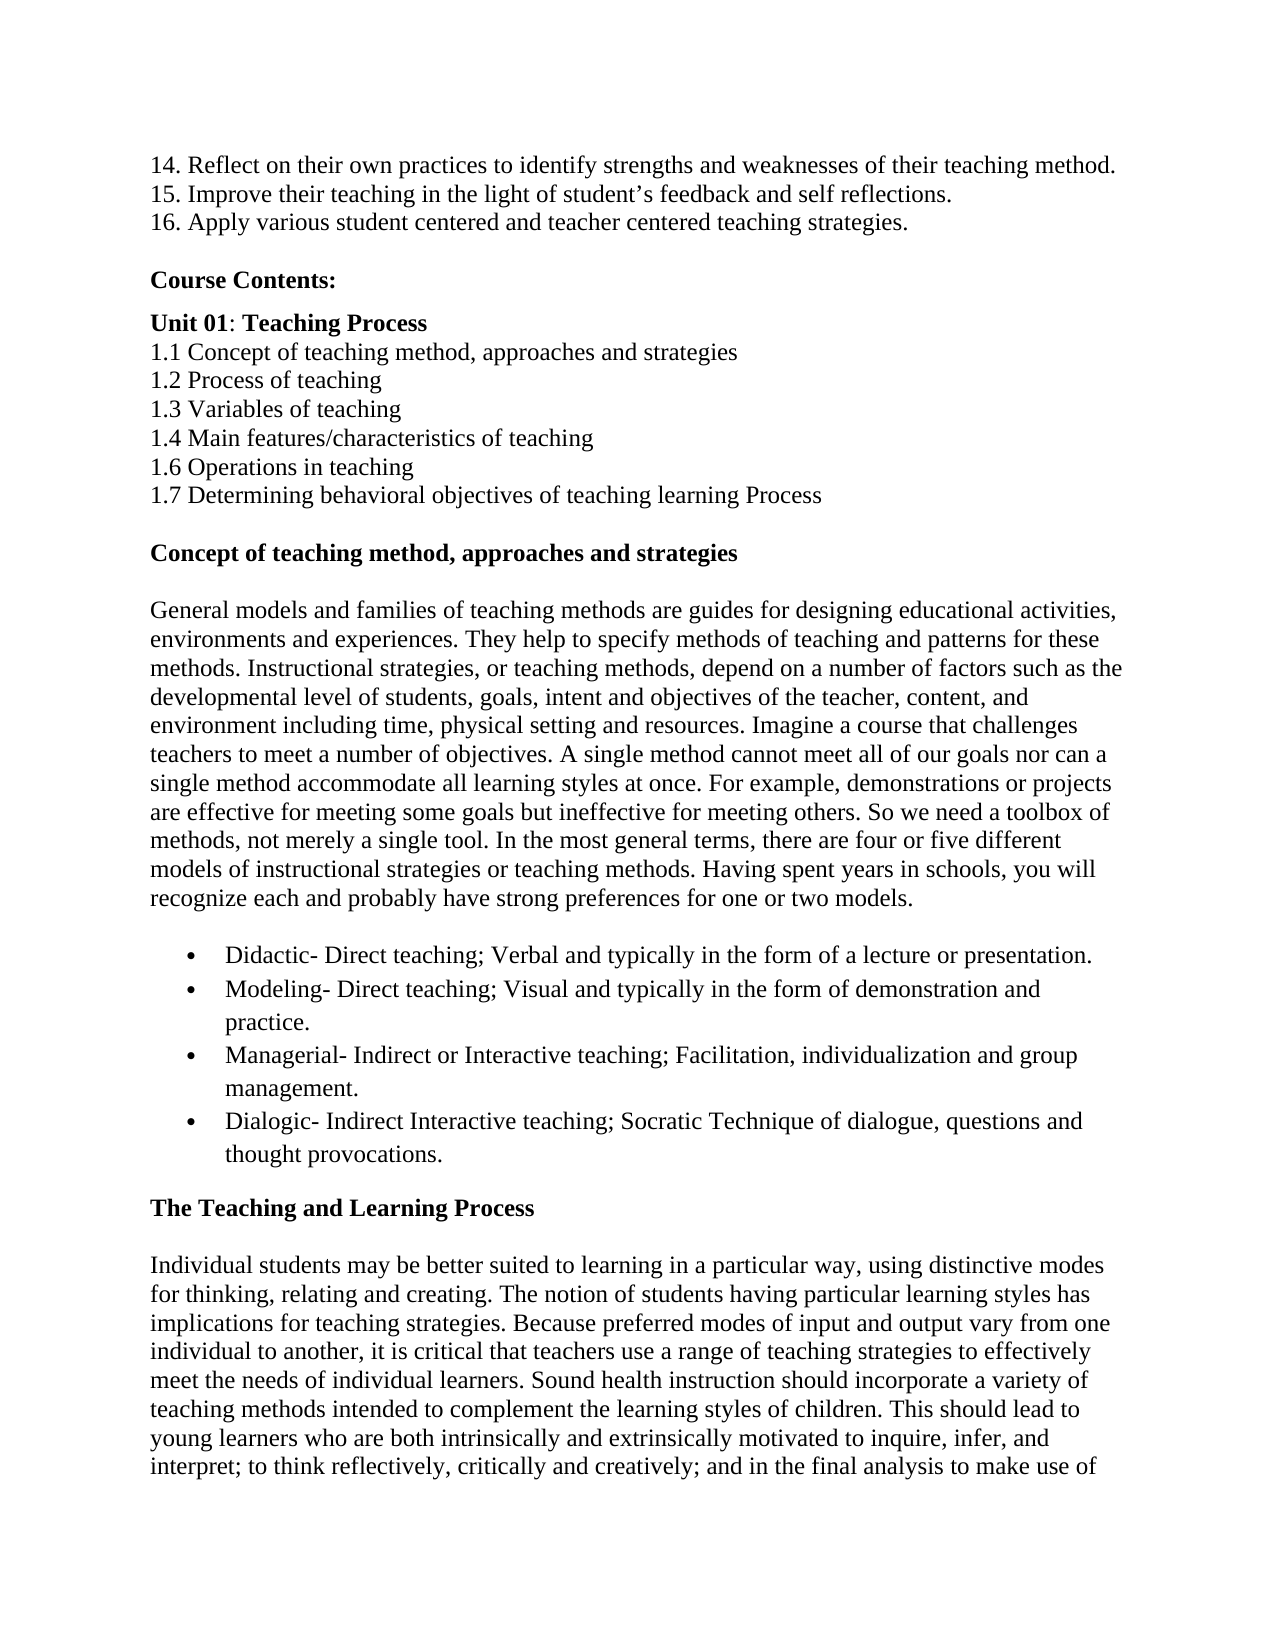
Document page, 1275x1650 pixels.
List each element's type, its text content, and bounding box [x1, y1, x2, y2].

text 1.7 Determining behavioral objectives of teaching learning Process [150, 481, 1125, 509]
text 1.2 Process of teaching [150, 366, 1125, 394]
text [150, 1250, 1125, 1480]
text The Teaching and Learning Process [150, 1193, 1125, 1221]
list Didactic- Direct teaching; Verbal and typically in the form of a lecture or presentation. [187, 941, 1125, 969]
text Course Contents: [150, 265, 1125, 294]
list Apply various student centered and teacher centered teaching strategies. [150, 207, 1125, 236]
list Modeling- Direct teaching; Visual and typically in the form of demonstration and practice. [187, 974, 1125, 1035]
text Unit 01: Teaching Process [150, 308, 1125, 337]
list Managerial- Indirect or Interactive teaching; Facilitation, individualization and group management. [187, 1040, 1125, 1101]
text Concept of teaching method, approaches and strategies [150, 538, 1125, 567]
text 1.1 Concept of teaching method, approaches and strategies [150, 337, 1125, 366]
list Reflect on their own practices to identify strengths and weaknesses of their teaching method. [150, 150, 1125, 179]
list Improve their teaching in the light of student’s feedback and self reflections. [150, 179, 1125, 207]
list Dialogic- Indirect Interactive teaching; Socratic Technique of dialogue, questions and thought provocations. [187, 1106, 1125, 1167]
text 1.3 Variables of teaching [150, 394, 1125, 423]
text General models and families of teaching methods are guides for designing educational activities, environments and experiences. They help to specify methods of teaching and patterns for these methods. Instructional strategies, or teaching methods, depend on a number of factors such as the developmental level of students, goals, intent and objectives of the teacher, content, and environment including time, physical setting and resources. Imagine a course that challenges teachers to meet a number of objectives. A single method cannot meet all of our goals nor can a single method accommodate all learning styles at once. For example, demonstrations or projects are effective for meeting some goals but ineffective for meeting others. So we need a toolbox of methods, not merely a single tool. In the most general terms, there are four or five different models of instructional strategies or teaching methods. Having spent years in schools, you will recognize each and probably have strong preferences for one or two models. [150, 596, 1125, 912]
text 1.6 Operations in teaching [150, 452, 1125, 481]
text 1.4 Main features/characteristics of teaching [150, 423, 1125, 452]
